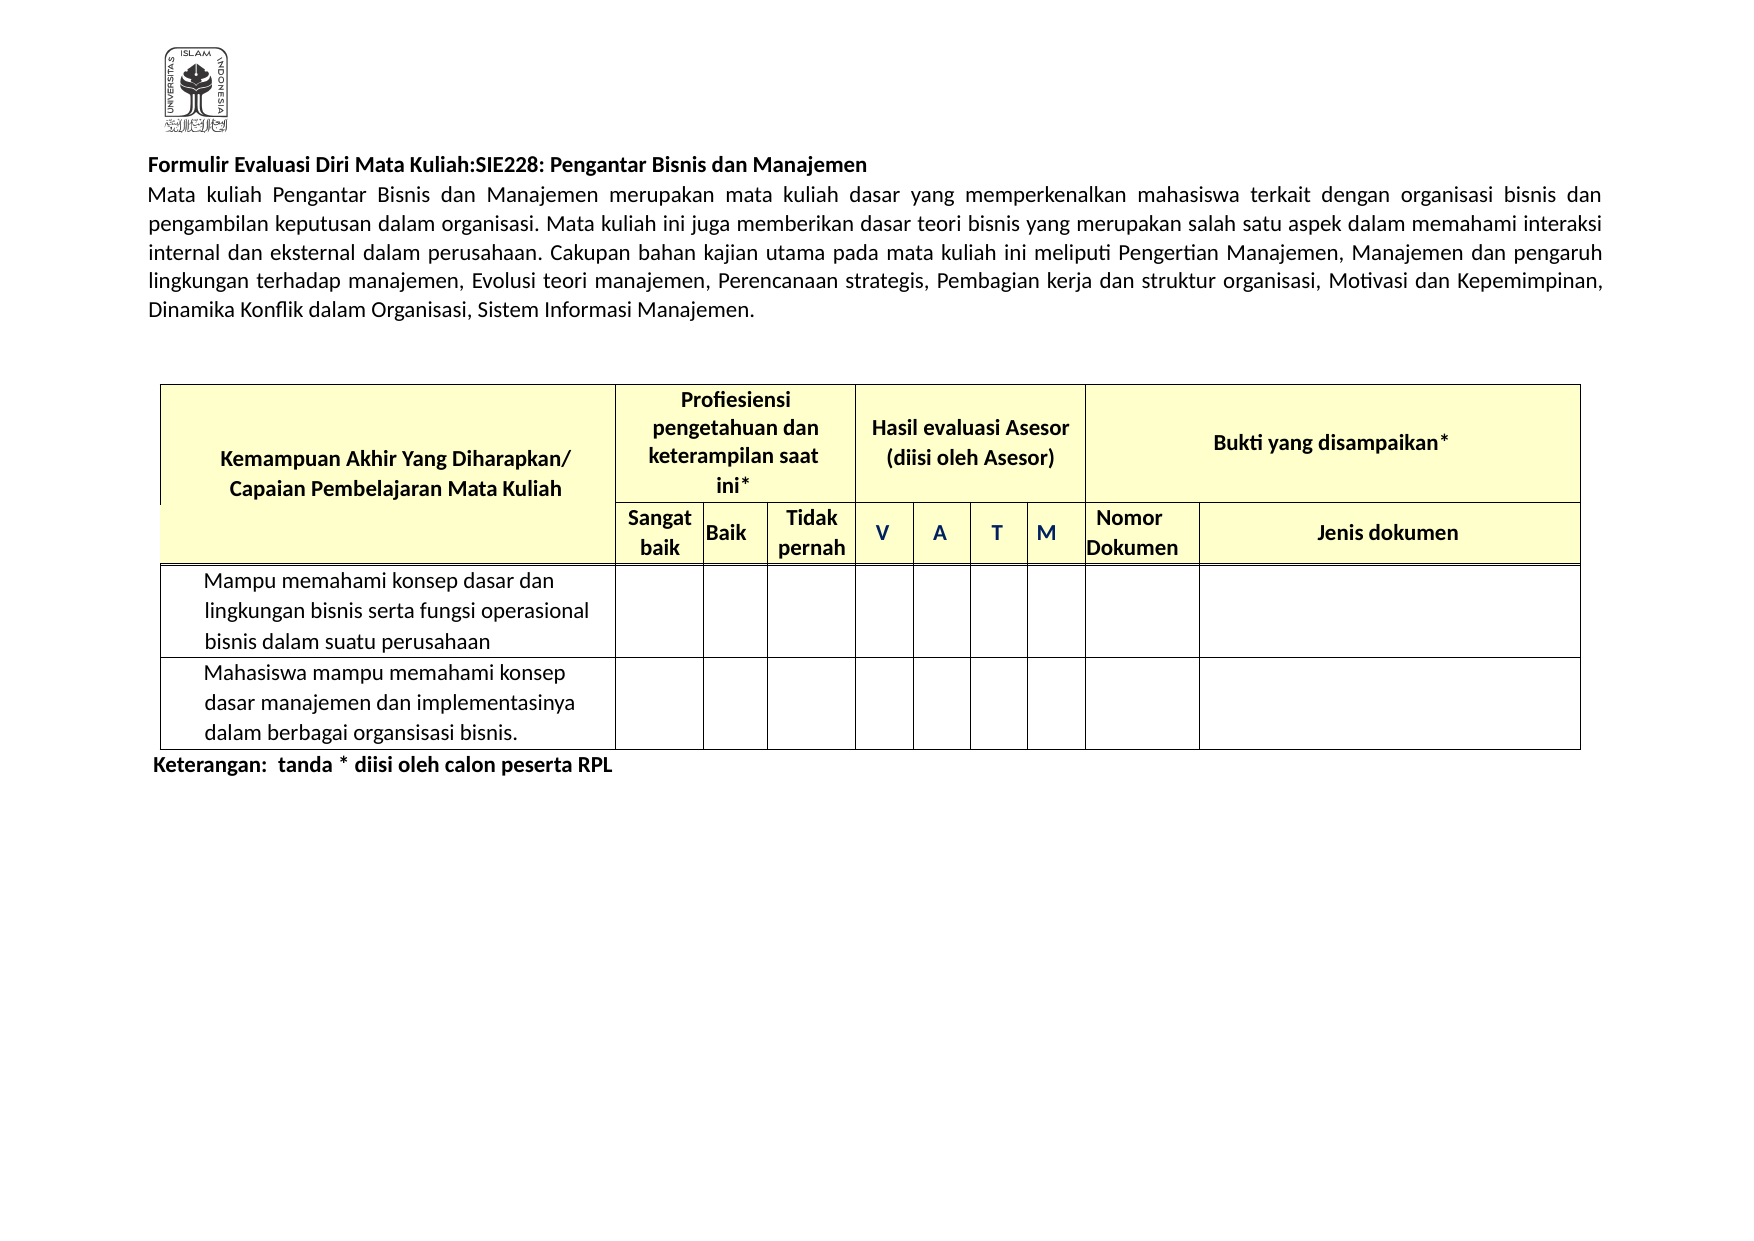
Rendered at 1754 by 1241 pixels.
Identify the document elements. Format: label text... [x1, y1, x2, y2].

table_cell Baik [704, 503, 767, 563]
picture [147, 32, 245, 148]
table_header Bukti yang disampaikan* [1199, 385, 1580, 502]
table_cell [914, 658, 970, 749]
table_cell A [914, 503, 970, 563]
table_cell [856, 658, 913, 749]
text Formulir Evaluasi Diri Mata Kuliah:SIE228: Pengantar Bisnis dan Manajemen [148, 150, 1607, 178]
table_cell [914, 566, 970, 657]
table_cell M [1028, 503, 1085, 563]
table_cell [1086, 658, 1199, 749]
table_header Profiesiensi pengetahuan dan keterampilan saat ini* [616, 385, 855, 502]
table_cell V [856, 503, 913, 563]
table_cell [1028, 658, 1085, 749]
table_cell [704, 566, 767, 657]
table_cell [1086, 566, 1199, 657]
table_cell T [971, 503, 1027, 563]
table_cell [1028, 566, 1085, 657]
text Keterangan: tanda * diisi oleh calon peserta RPL [148, 750, 1607, 778]
text Mata kuliah Pengantar Bisnis dan Manajemen merupakan mata kuliah dasar yang memperkenalkan mahasiswa terkait dengan organisasi bisnis dan pengambilan keputusan dalam organisasi. Mata kuliah ini juga memberikan dasar teori bisnis yang merupakan salah satu aspek dalam memahami interaksi internal dan eksternal dalam perusahaan. Cakupan bahan kajian utama pada mata kuliah ini meliputi Pengertian Manajemen, Manajemen dan pengaruh lingkungan terhadap manajemen, Evolusi teori manajemen, Perencanaan strategis, Pembagian kerja dan struktur organisasi, Motivasi dan Kepemimpinan, Dinamika Konflik dalam Organisasi, Sistem Informasi Manajemen. [147, 180, 1605, 323]
table_cell Mahasiswa mampu memahami konsep dasar manajemen dan implementasinya dalam berbagai organsisasi bisnis. [161, 658, 615, 749]
table_header [1086, 385, 1199, 502]
table_cell [1200, 566, 1580, 657]
table_cell [616, 658, 703, 749]
table_header Hasil evaluasi Asesor (diisi oleh Asesor) [856, 385, 1085, 502]
table_cell [1200, 658, 1580, 749]
table_cell Nomor Dokumen [1086, 503, 1199, 563]
table_cell [971, 566, 1027, 657]
table_header Kemampuan Akhir Yang Diharapkan/ Capaian Pembelajaran Mata Kuliah [160, 385, 615, 563]
table_cell Mampu memahami konsep dasar dan lingkungan bisnis serta fungsi operasional bisnis dalam suatu perusahaan [161, 566, 615, 657]
table_cell [768, 566, 855, 657]
table_cell Sangat baik [616, 503, 703, 563]
table_cell [704, 658, 767, 749]
table_cell [971, 658, 1027, 749]
table_cell [856, 566, 913, 657]
table_cell [768, 658, 855, 749]
table_cell Tidak pernah [768, 503, 855, 563]
table_cell [616, 566, 703, 657]
table_cell Jenis dokumen [1200, 503, 1580, 563]
